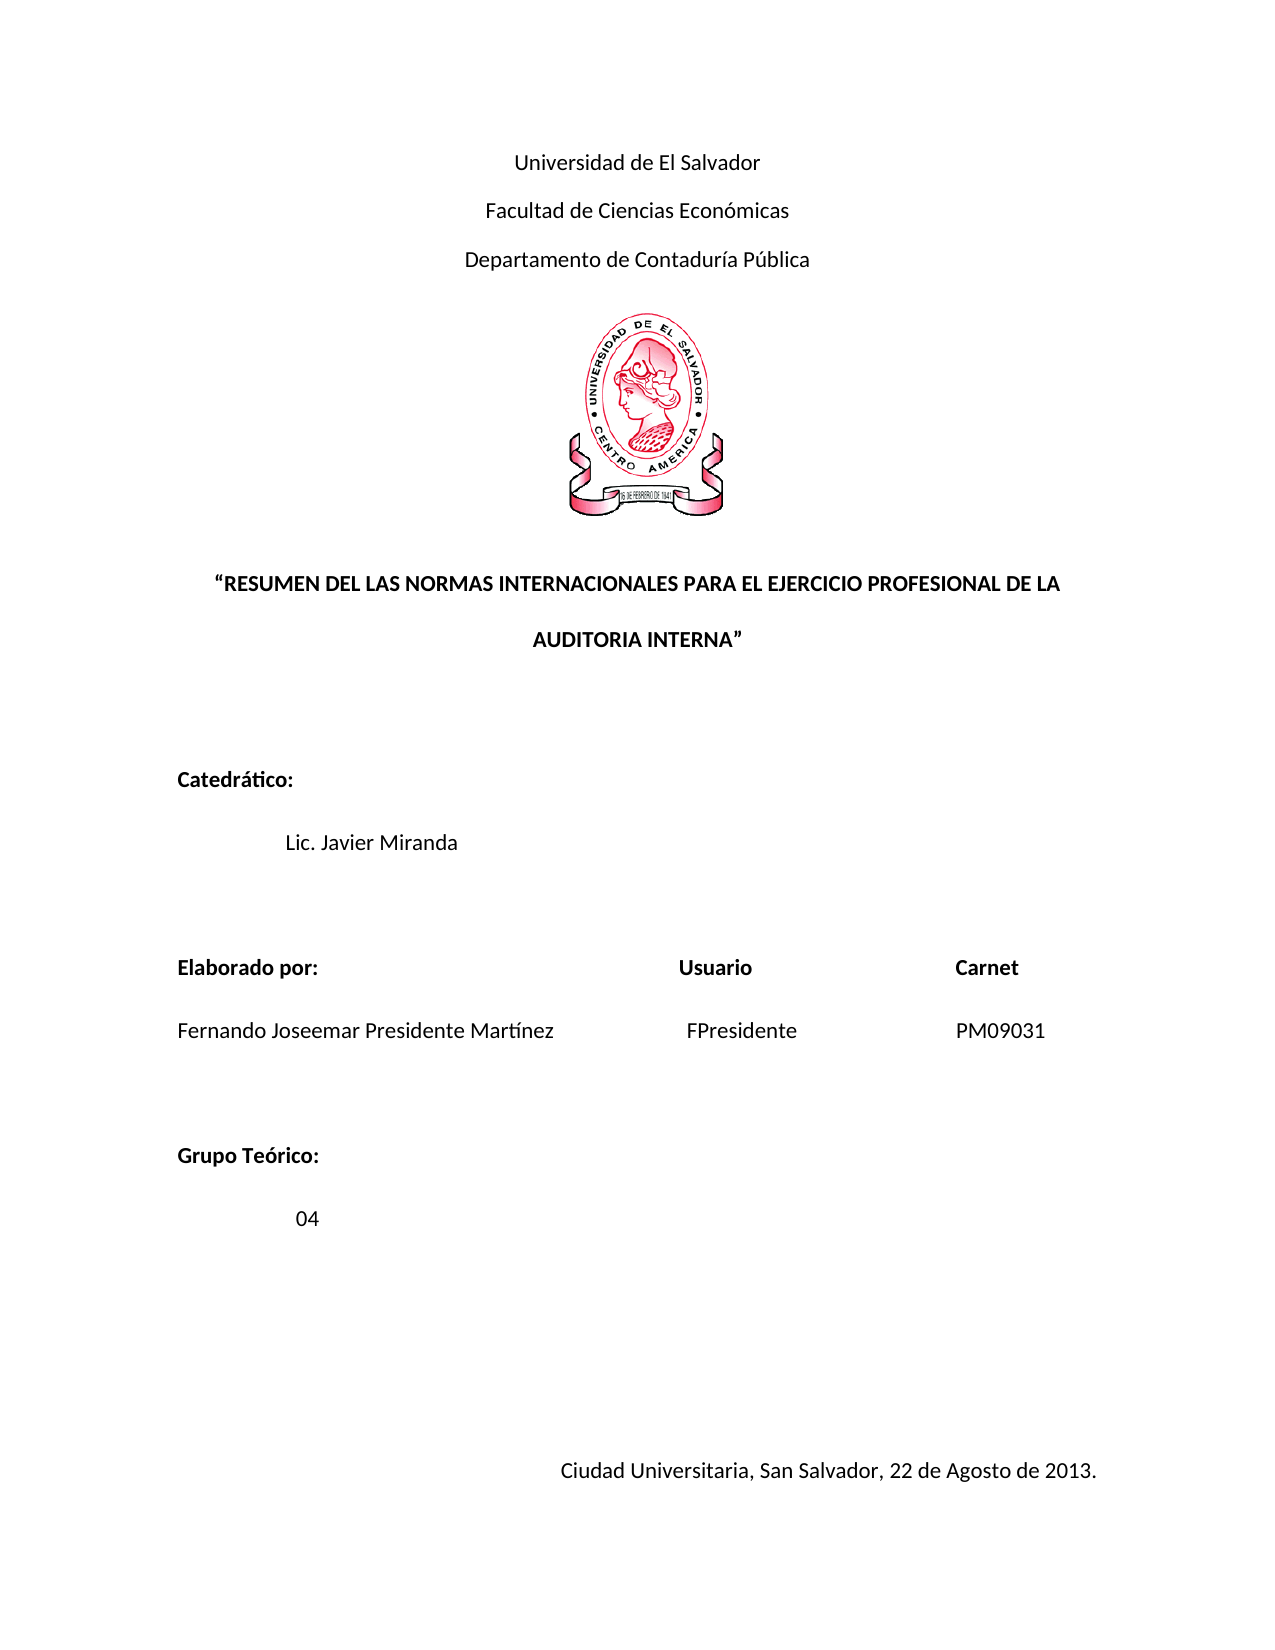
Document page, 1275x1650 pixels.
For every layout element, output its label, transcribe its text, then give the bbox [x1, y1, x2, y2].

text Lic. Javier Miranda [177, 828, 1098, 856]
text Facultad de Ciencias Económicas [177, 196, 1098, 224]
text Catedrático: [177, 765, 1098, 793]
text Fernando Joseemar Presidente Martínez FPresidente PM09031 [177, 1016, 1098, 1044]
text 04 [177, 1204, 1098, 1232]
text Universidad de El Salvador [177, 148, 1098, 176]
picture [560, 305, 732, 523]
text Elaborado por: Usuario Carnet [177, 953, 1098, 981]
text Grupo Teórico: [177, 1142, 1098, 1170]
text Ciudad Universitaria, San Salvador, 22 de Agosto de 2013. [177, 1456, 1098, 1484]
text Departamento de Contaduría Pública [177, 245, 1098, 273]
text “RESUMEN DEL LAS NORMAS INTERNACIONALES PARA EL EJERCICIO PROFESIONAL DE LA AUDITORIA INTERNA” [177, 569, 1098, 653]
